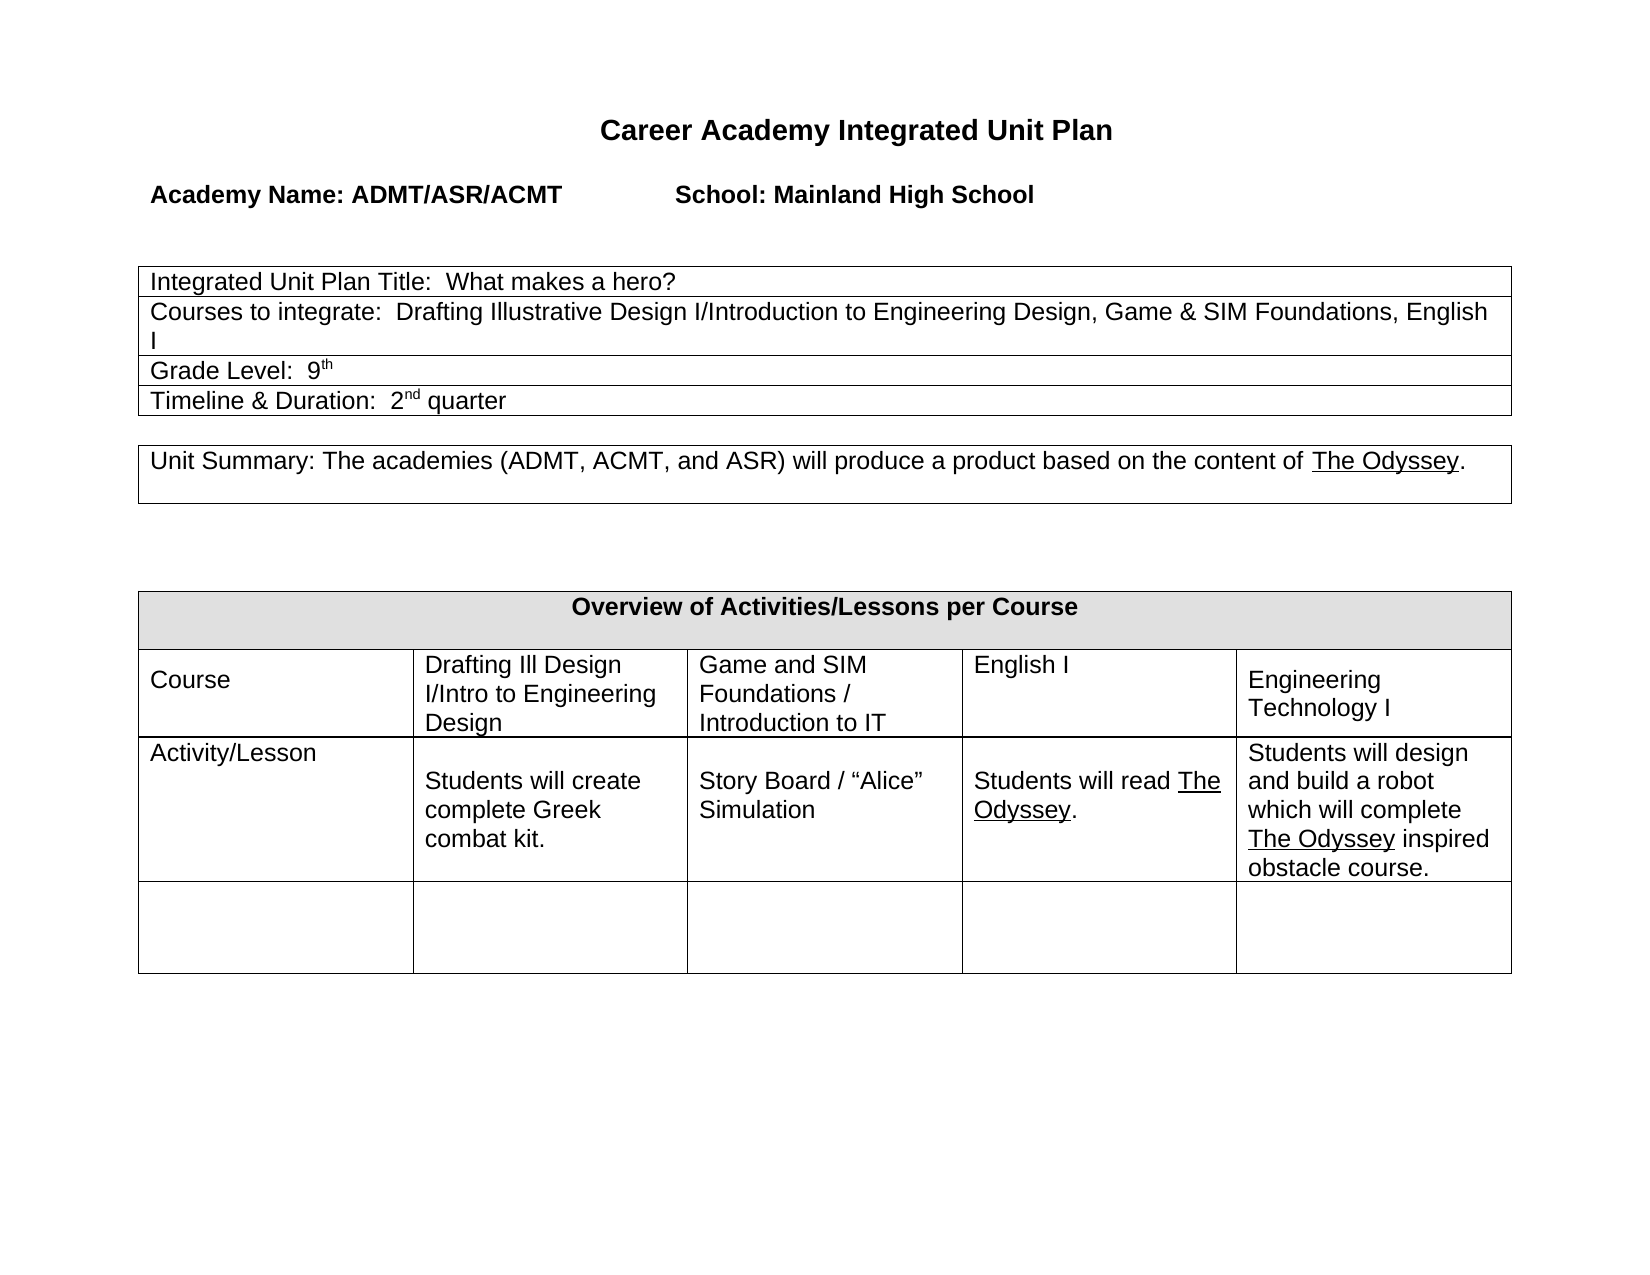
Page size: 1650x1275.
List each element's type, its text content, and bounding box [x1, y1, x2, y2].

table_cell [139, 882, 413, 973]
table_cell English I [963, 650, 1236, 736]
table_cell Students will create complete Greek combat kit. [414, 738, 687, 881]
table_header Integrated Unit Plan Title: What makes a hero? [139, 267, 1511, 296]
table_cell Grade Level: 9th [139, 356, 1511, 385]
text Integrated Unit Plan [150, 112, 1500, 146]
text Academy Name: ADMT/ASR/ACMT School: Mainland High School [150, 179, 1500, 208]
table_cell [688, 882, 962, 973]
table_header Overview of Activities/Lessons per Course [139, 592, 1511, 649]
table_cell [963, 882, 1236, 973]
table_cell Drafting Ill Design I/Intro to Engineering Design [414, 650, 687, 736]
table_cell Courses to integrate: Drafting Illustrative Design I/Introduction to Engineering Design, Game & SIM Foundations, English I [139, 297, 1511, 354]
table_cell Engineering Technology I [1237, 650, 1511, 736]
table_header Unit Summary: The academies (ADMT, ACMT, and ASR) will produce a product based on the content of The Odyssey. [139, 446, 1511, 503]
table_cell Game and SIM Foundations / Introduction to IT [688, 650, 962, 736]
table_cell [1237, 882, 1511, 973]
table_cell Students will read The Odyssey. [963, 738, 1236, 881]
table_cell Story Board / “Alice” Simulation [688, 738, 962, 881]
table_cell Timeline & Duration: 2nd quarter [139, 386, 1511, 415]
table_cell [414, 882, 687, 973]
table_cell Students will design and build a robot which will complete The Odyssey inspired obstacle course. [1237, 738, 1511, 881]
table_cell Course [139, 650, 413, 736]
table_cell Activity/Lesson [139, 738, 413, 881]
